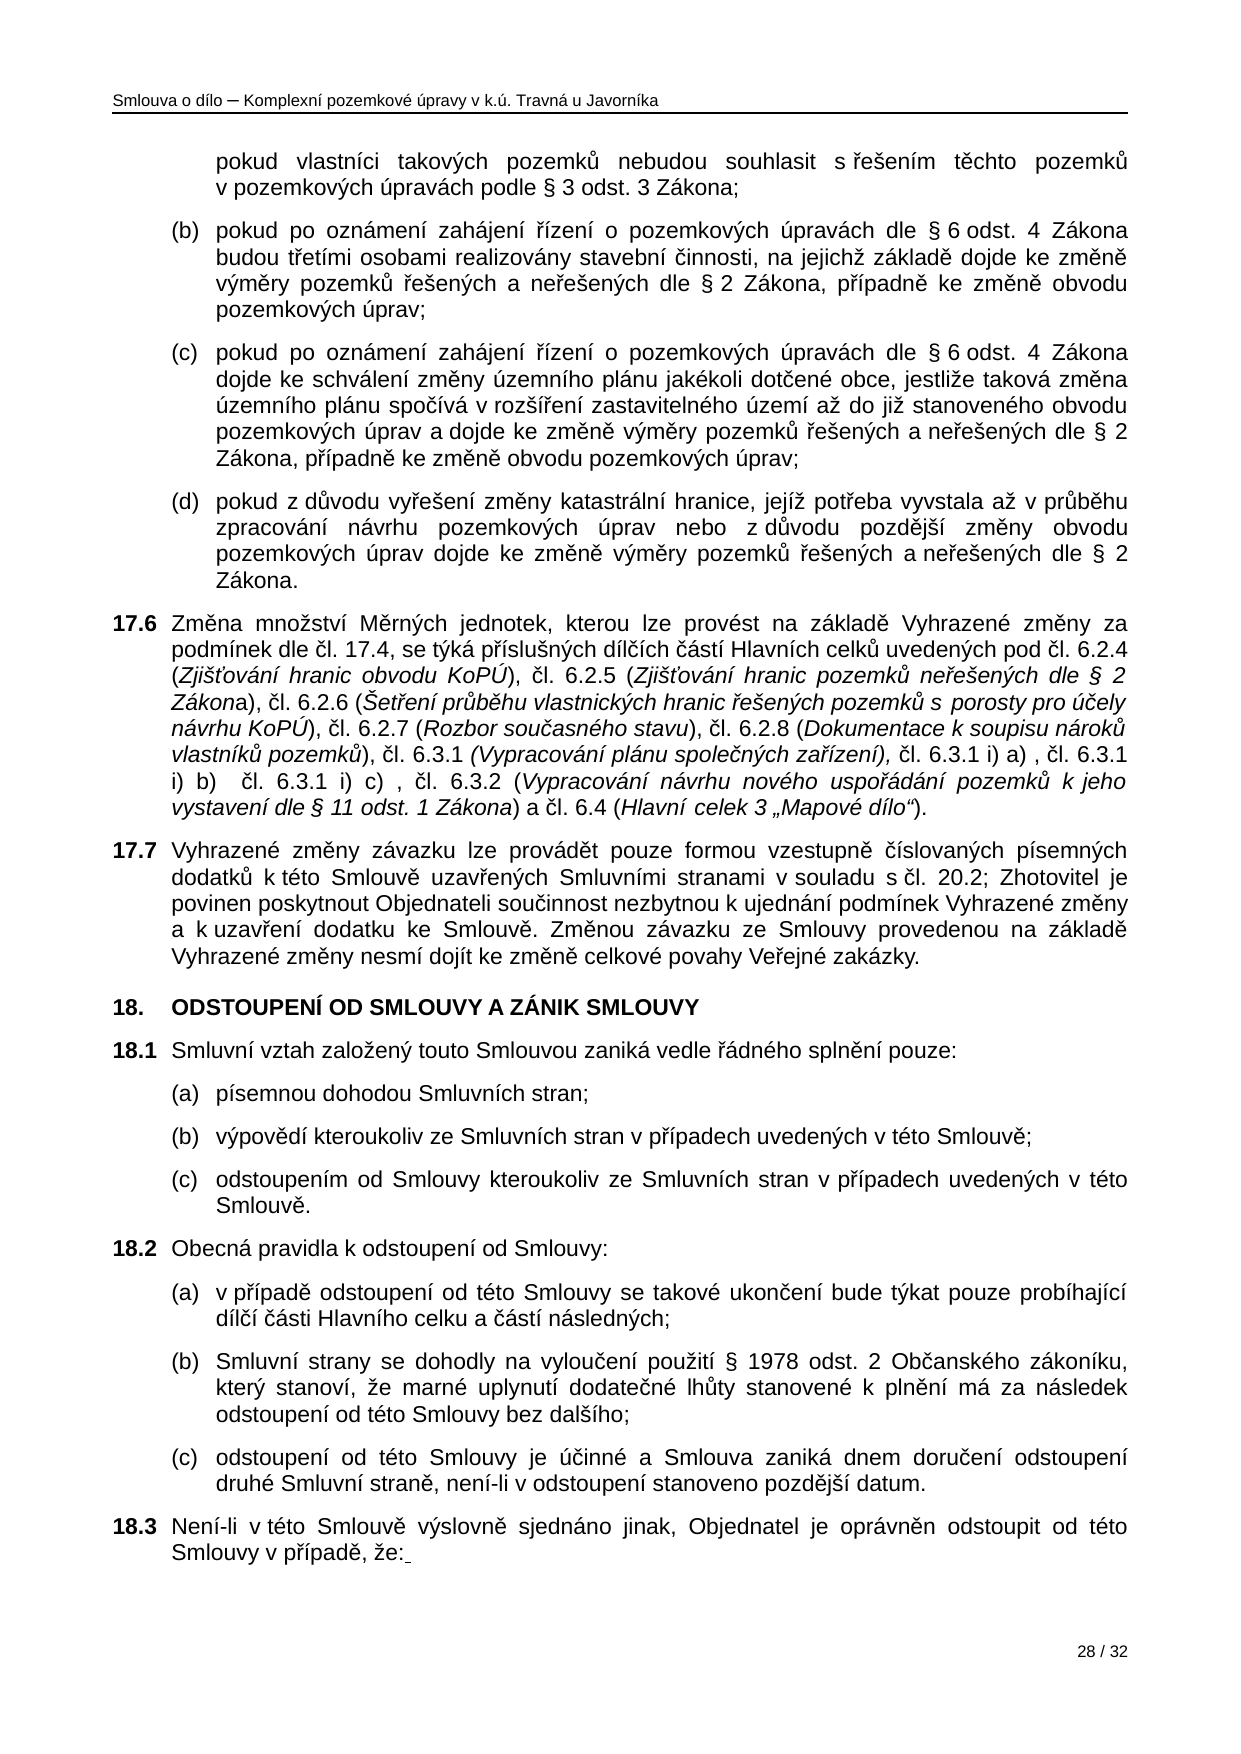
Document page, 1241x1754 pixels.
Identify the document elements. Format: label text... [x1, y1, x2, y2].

text Není-li v této Smlouvě výslovně sjednáno jinak, Objednatel je oprávněn odstoupit od této Smlouvy v případě, že: [112, 1513, 1128, 1566]
text Smluvní strany se dohodly na vyloučení použití § 1978 odst. 2 Občanského zákoníku, který stanoví, že marné uplynutí dodatečné lhůty stanovené k plnění má za následek odstoupení od této Smlouvy bez dalšího; [171, 1348, 1128, 1427]
text Vyhrazené změny závazku lze provádět pouze formou vzestupně číslovaných písemných dodatků k této Smlouvě uzavřených Smluvními stranami v souladu s čl. 20.2; Zhotovitel je povinen poskytnout Objednateli součinnost nezbytnou k ujednání podmínek Vyhrazené změny a k uzavření dodatku ke Smlouvě. Změnou závazku ze Smlouvy provedenou na základě Vyhrazené změny nesmí dojít ke změně celkové povahy Veřejné zakázky. [112, 837, 1128, 969]
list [171, 148, 1128, 200]
text Obecná pravidla k odstoupení od Smlouvy: [112, 1235, 1128, 1262]
text odstoupení od této Smlouvy je účinné a Smlouva zaniká dnem doručení odstoupení druhé Smluvní straně, není-li v odstoupení stanoveno pozdější datum. [171, 1443, 1128, 1496]
text výpovědí kteroukoliv ze Smluvních stran v případech uvedených v této Smlouvě; [171, 1123, 1128, 1149]
text odstoupením od Smlouvy kteroukoliv ze Smluvních stran v případech uvedených v této Smlouvě. [171, 1166, 1128, 1219]
list písemnou dohodou Smluvních stran; [171, 1080, 1128, 1106]
text Změna množství Měrných jednotek, kterou lze provést na základě Vyhrazené změny za podmínek dle čl. 17.4, se týká příslušných dílčích částí Hlavních celků uvedených pod čl. 6.2.4 (Zjišťování hranic obvodu KoPÚ), čl. 6.2.5 (Zjišťování hranic pozemků neřešených dle § 2 Zákona), čl. 6.2.6 (Šetření průběhu vlastnických hranic řešených pozemků s porosty pro účely návrhu KoPÚ), čl. 6.2.7 (Rozbor současného stavu), čl. 6.2.8 (Dokumentace k soupisu nároků vlastníků pozemků), čl. 6.3.1 (Vypracování plánu společných zařízení), čl. 6.3.1 i) a) , čl. 6.3.1 i) b) čl. 6.3.1 i) c) , čl. 6.3.2 (Vypracování návrhu nového uspořádání pozemků k jeho vystavení dle § 11 odst. 1 Zákona) a čl. 6.4 (Hlavní celek 3 „Mapové dílo“). [112, 610, 1128, 821]
text ODSTOUPENÍ OD SMLOUVY a zánik smlouvy [112, 994, 1128, 1020]
list pokud z důvodu vyřešení změny katastrální hranice, jejíž potřeba vyvstala až v průběhu zpracování návrhu pozemkových úprav nebo z důvodu pozdější změny obvodu pozemkových úprav dojde ke změně výměry pozemků řešených a neřešených dle § 2 Zákona. [171, 488, 1128, 593]
list pokud po oznámení zahájení řízení o pozemkových úpravách dle § 6 odst. 4 Zákona dojde ke schválení změny územního plánu jakékoli dotčené obce, jestliže taková změna územního plánu spočívá v rozšíření zastavitelného území až do již stanoveného obvodu pozemkových úprav a dojde ke změně výměry pozemků řešených a neřešených dle § 2 Zákona, případně ke změně obvodu pozemkových úprav; [171, 339, 1128, 471]
list v případě odstoupení od této Smlouvy se takové ukončení bude týkat pouze probíhající dílčí části Hlavního celku a částí následných; [171, 1278, 1128, 1331]
text Smluvní vztah založený touto Smlouvou zaniká vedle řádného splnění pouze: [112, 1037, 1128, 1063]
list pokud po oznámení zahájení řízení o pozemkových úpravách dle § 6 odst. 4 Zákona budou třetími osobami realizovány stavební činnosti, na jejichž základě dojde ke změně výměry pozemků řešených a neřešených dle § 2 Zákona, případně ke změně obvodu pozemkových úprav; [171, 217, 1128, 322]
